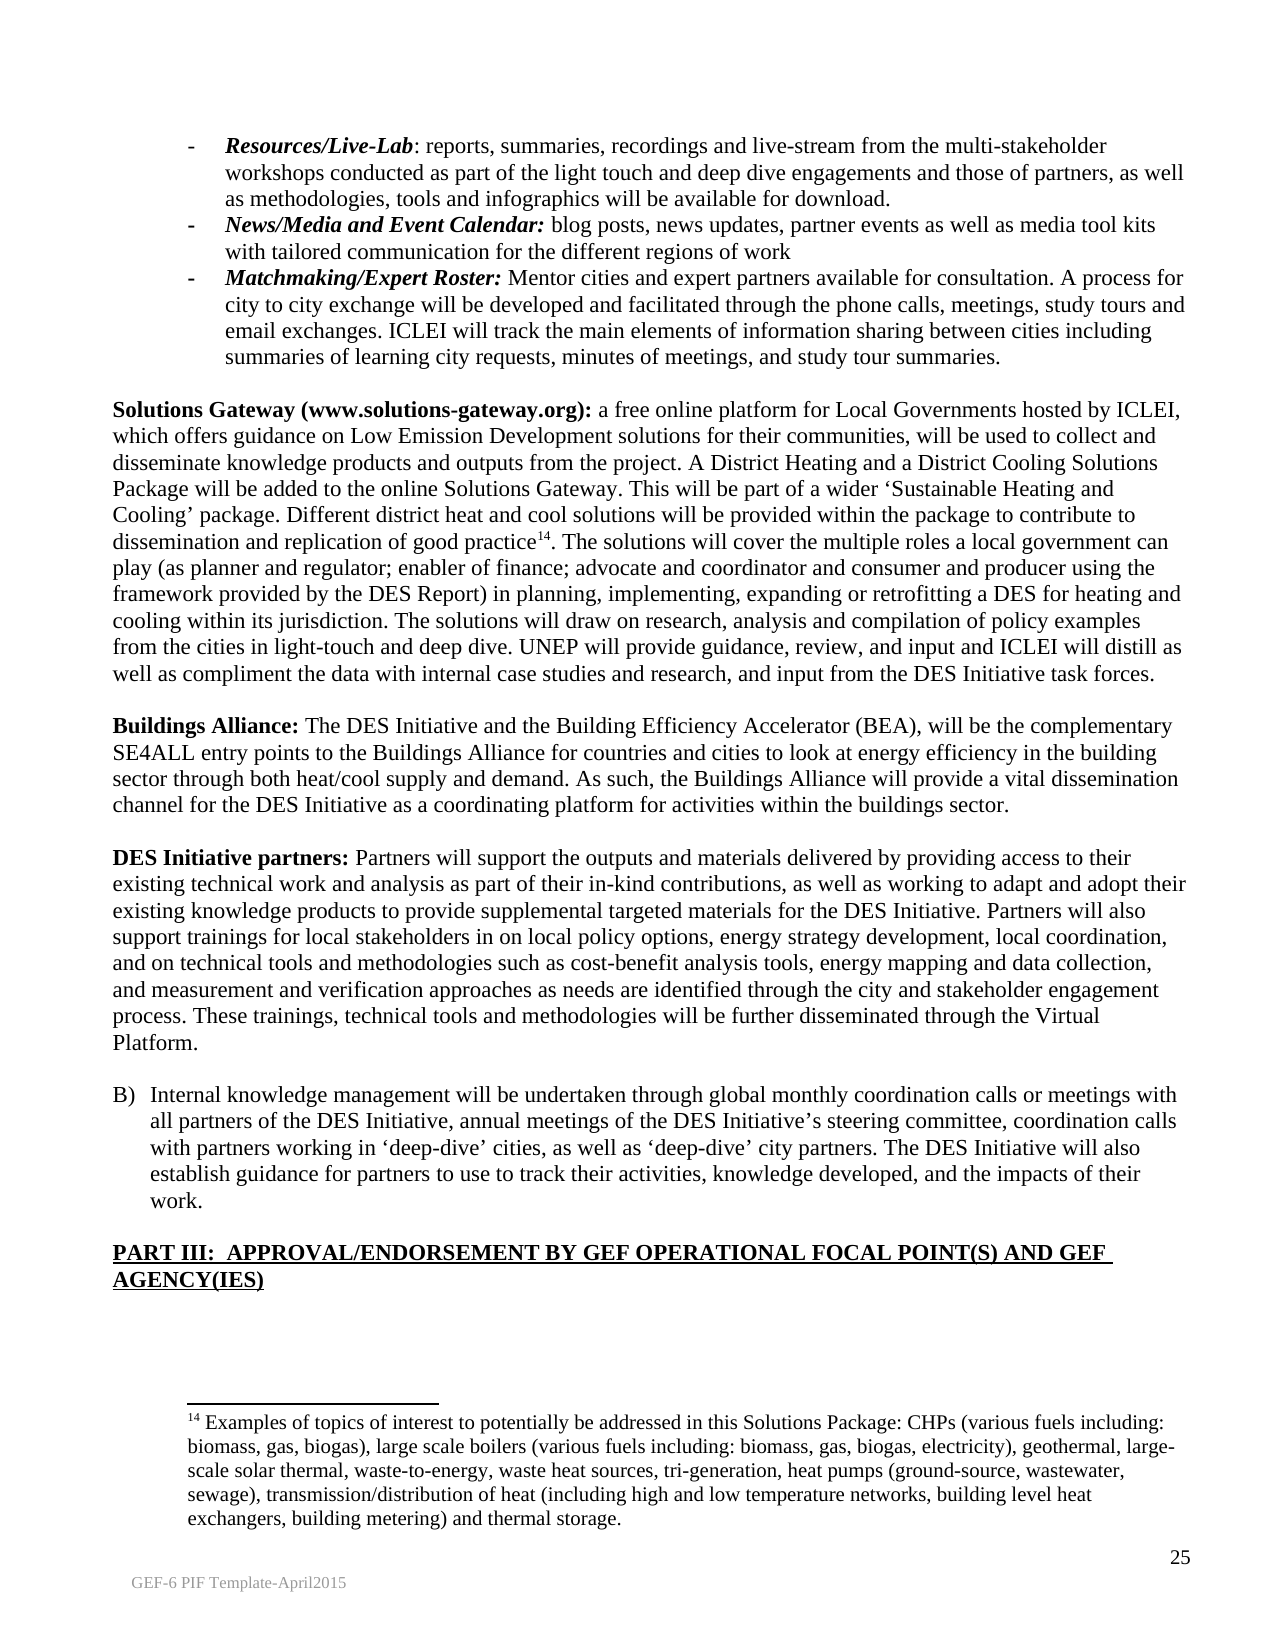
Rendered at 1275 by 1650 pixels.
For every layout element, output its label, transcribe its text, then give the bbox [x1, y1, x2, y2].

list Resources/Live-Lab: reports, summaries, recordings and live-stream from the multi-stakeholder workshops conducted as part of the light touch and deep dive engagements and those of partners, as well as methodologies, tools and infographics will be available for download. [187, 132, 1191, 212]
text part iii: approval/endorsement by gef operational focal point(s) and GEF agency(ies) [112, 1239, 1191, 1292]
list Matchmaking/Expert Roster: Mentor cities and expert partners available for consultation. A process for city to city exchange will be developed and facilitated through the phone calls, meetings, study tours and email exchanges. ICLEI will track the main elements of information sharing between cities including summaries of learning city requests, minutes of meetings, and study tour summaries. [187, 264, 1191, 370]
list Internal knowledge management will be undertaken through global monthly coordination calls or meetings with all partners of the DES Initiative, annual meetings of the DES Initiative’s steering committee, coordination calls with partners working in ‘deep-dive’ cities, as well as ‘deep-dive’ city partners. The DES Initiative will also establish guidance for partners to use to track their activities, knowledge developed, and the impacts of their work. [112, 1081, 1191, 1213]
list News/Media and Event Calendar: blog posts, news updates, partner events as well as media tool kits with tailored communication for the different regions of work [187, 212, 1191, 264]
text Solutions Gateway (www.solutions-gateway.org): a free online platform for Local Governments hosted by ICLEI, which offers guidance on Low Emission Development solutions for their communities, will be used to collect and disseminate knowledge products and outputs from the project. A District Heating and a District Cooling Solutions Package will be added to the online Solutions Gateway. This will be part of a wider ‘Sustainable Heating and Cooling’ package. Different district heat and cool solutions will be provided within the package to contribute to dissemination and replication of good practice. The solutions will cover the multiple roles a local government can play (as planner and regulator; enabler of finance; advocate and coordinator and consumer and producer using the framework provided by the DES Report) in planning, implementing, expanding or retrofitting a DES for heating and cooling within its jurisdiction. The solutions will draw on research, analysis and compilation of policy examples from the cities in light-touch and deep dive. UNEP will provide guidance, review, and input and ICLEI will distill as well as compliment the data with internal case studies and research, and input from the DES Initiative task forces. [112, 396, 1191, 686]
text Buildings Alliance: The DES Initiative and the Building Efficiency Accelerator (BEA), will be the complementary SE4ALL entry points to the Buildings Alliance for countries and cities to look at energy efficiency in the building sector through both heat/cool supply and demand. As such, the Buildings Alliance will provide a vital dissemination channel for the DES Initiative as a coordinating platform for activities within the buildings sector. [112, 712, 1191, 818]
text DES Initiative partners: Partners will support the outputs and materials delivered by providing access to their existing technical work and analysis as part of their in-kind contributions, as well as working to adapt and adopt their existing knowledge products to provide supplemental targeted materials for the DES Initiative. Partners will also support trainings for local stakeholders in on local policy options, energy strategy development, local coordination, and on technical tools and methodologies such as cost-benefit analysis tools, energy mapping and data collection, and measurement and verification approaches as needs are identified through the city and stakeholder engagement process. These trainings, technical tools and methodologies will be further disseminated through the Virtual Platform. [112, 844, 1191, 1055]
